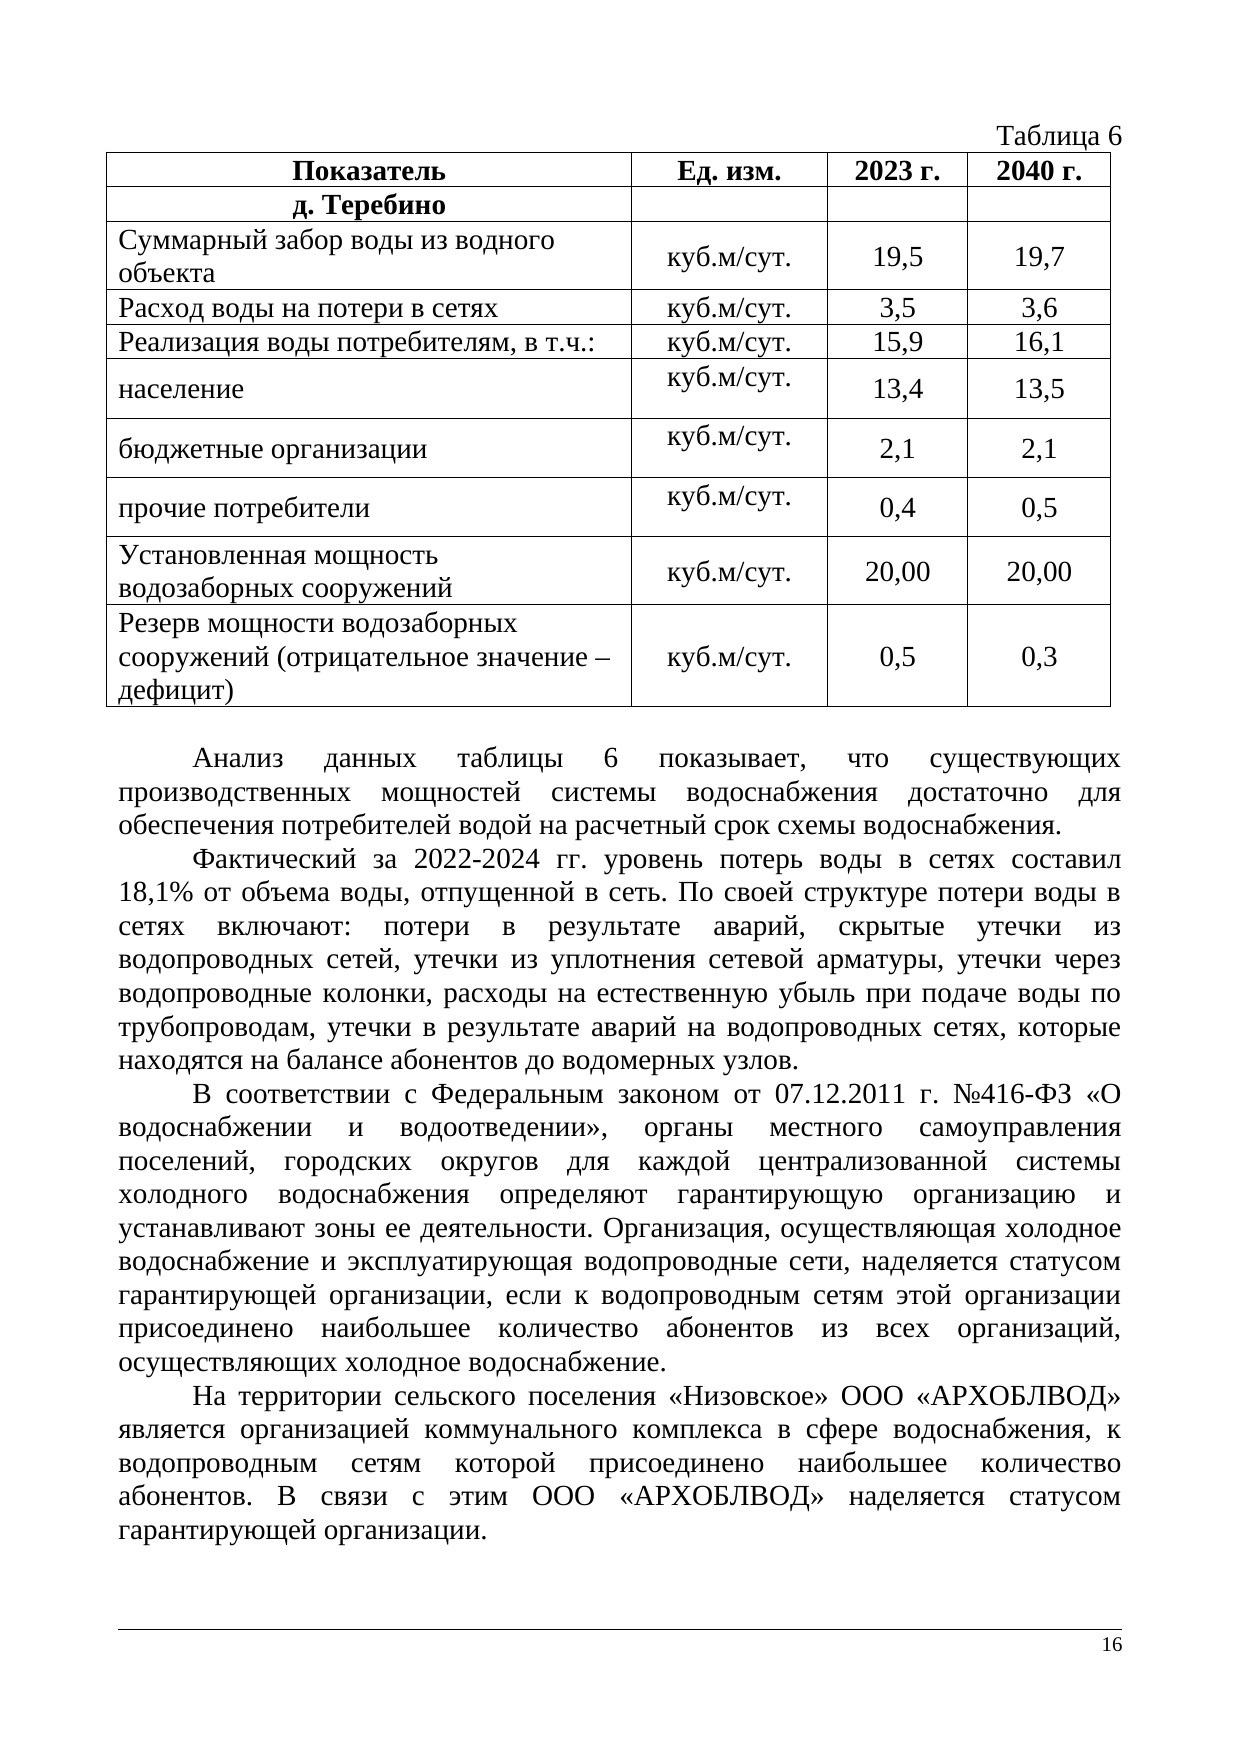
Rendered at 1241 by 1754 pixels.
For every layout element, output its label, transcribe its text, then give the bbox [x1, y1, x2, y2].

table_cell 0,3 [968, 605, 1110, 706]
table_cell куб.м/сут. [632, 419, 827, 477]
table_cell куб.м/сут. [632, 290, 827, 323]
table_cell куб.м/сут. [632, 537, 827, 604]
table_cell 2,1 [828, 419, 967, 477]
table_cell 3,5 [828, 290, 967, 323]
table_cell Расход воды на потери в сетях [107, 290, 631, 323]
text Таблица 6 [118, 118, 1122, 152]
table_cell 0,5 [968, 478, 1110, 536]
text В соответствии с Федеральным законом от 07.12.2011 г. №416-ФЗ «О водоснабжении и водоотведении», органы местного самоуправления поселений, городских округов для каждой централизованной системы холодного водоснабжения определяют гарантирующую организацию и устанавливают зоны ее деятельности. Организация, осуществляющая холодное водоснабжение и эксплуатирующая водопроводные сети, наделяется статусом гарантирующей организации, если к водопроводным сетям этой организации присоединено наибольшее количество абонентов из всех организаций, осуществляющих холодное водоснабжение. [118, 1076, 1122, 1378]
table_cell 13,4 [828, 359, 967, 417]
table_cell 15,9 [828, 325, 967, 358]
table_cell куб.м/сут. [632, 605, 827, 706]
table_cell куб.м/сут. [632, 478, 827, 536]
table_cell 0,4 [828, 478, 967, 536]
table_cell куб.м/сут. [632, 222, 827, 289]
table_cell Реализация воды потребителям, в т.ч.: [107, 325, 631, 358]
table_header Ед. изм. [632, 153, 827, 186]
table_cell 3,6 [968, 290, 1110, 323]
text На территории сельского поселения «Низовское» ООО «АРХОБЛВОД» является организацией коммунального комплекса в сфере водоснабжения, к водопроводным сетям которой присоединено наибольшее количество абонентов. В связи с этим ООО «АРХОБЛВОД» наделяется статусом гарантирующей организации. [118, 1378, 1122, 1545]
table_cell д. Теребино [107, 187, 631, 221]
table_header 2040 г. [968, 153, 1110, 186]
table_cell куб.м/сут. [632, 359, 827, 417]
table_cell Установленная мощность водозаборных сооружений [107, 537, 631, 604]
text Фактический за 2022-2024 гг. уровень потерь воды в сетях составил 18,1% от объема воды, отпущенной в сеть. По своей структуре потери воды в сетях включают: потери в результате аварий, скрытые утечки из водопроводных сетей, утечки из уплотнения сетевой арматуры, утечки через водопроводные колонки, расходы на естественную убыль при подаче воды по трубопроводам, утечки в результате аварий на водопроводных сетях, которые находятся на балансе абонентов до водомерных узлов. [118, 841, 1122, 1076]
table_cell [968, 187, 1110, 221]
table_cell Суммарный забор воды из водного объекта [107, 222, 631, 289]
table_header 2023 г. [828, 153, 967, 186]
table_header Показатель [107, 153, 631, 186]
table_cell 19,5 [828, 222, 967, 289]
table_cell Резерв мощности водозаборных сооружений (отрицательное значение – дефицит) [107, 605, 631, 706]
text Анализ данных таблицы 6 показывает, что существующих производственных мощностей системы водоснабжения достаточно для обеспечения потребителей водой на расчетный срок схемы водоснабжения. [118, 740, 1122, 841]
table_cell население [107, 359, 631, 417]
table_cell 19,7 [968, 222, 1110, 289]
table_cell 13,5 [968, 359, 1110, 417]
table_cell [828, 187, 967, 221]
table_cell бюджетные организации [107, 419, 631, 477]
table_cell [632, 187, 827, 221]
table_cell 20,00 [968, 537, 1110, 604]
table_cell 16,1 [968, 325, 1110, 358]
table_cell 0,5 [828, 605, 967, 706]
table_cell прочие потребители [107, 478, 631, 536]
table_cell куб.м/сут. [632, 325, 827, 358]
table_cell 20,00 [828, 537, 967, 604]
table_cell 2,1 [968, 419, 1110, 477]
